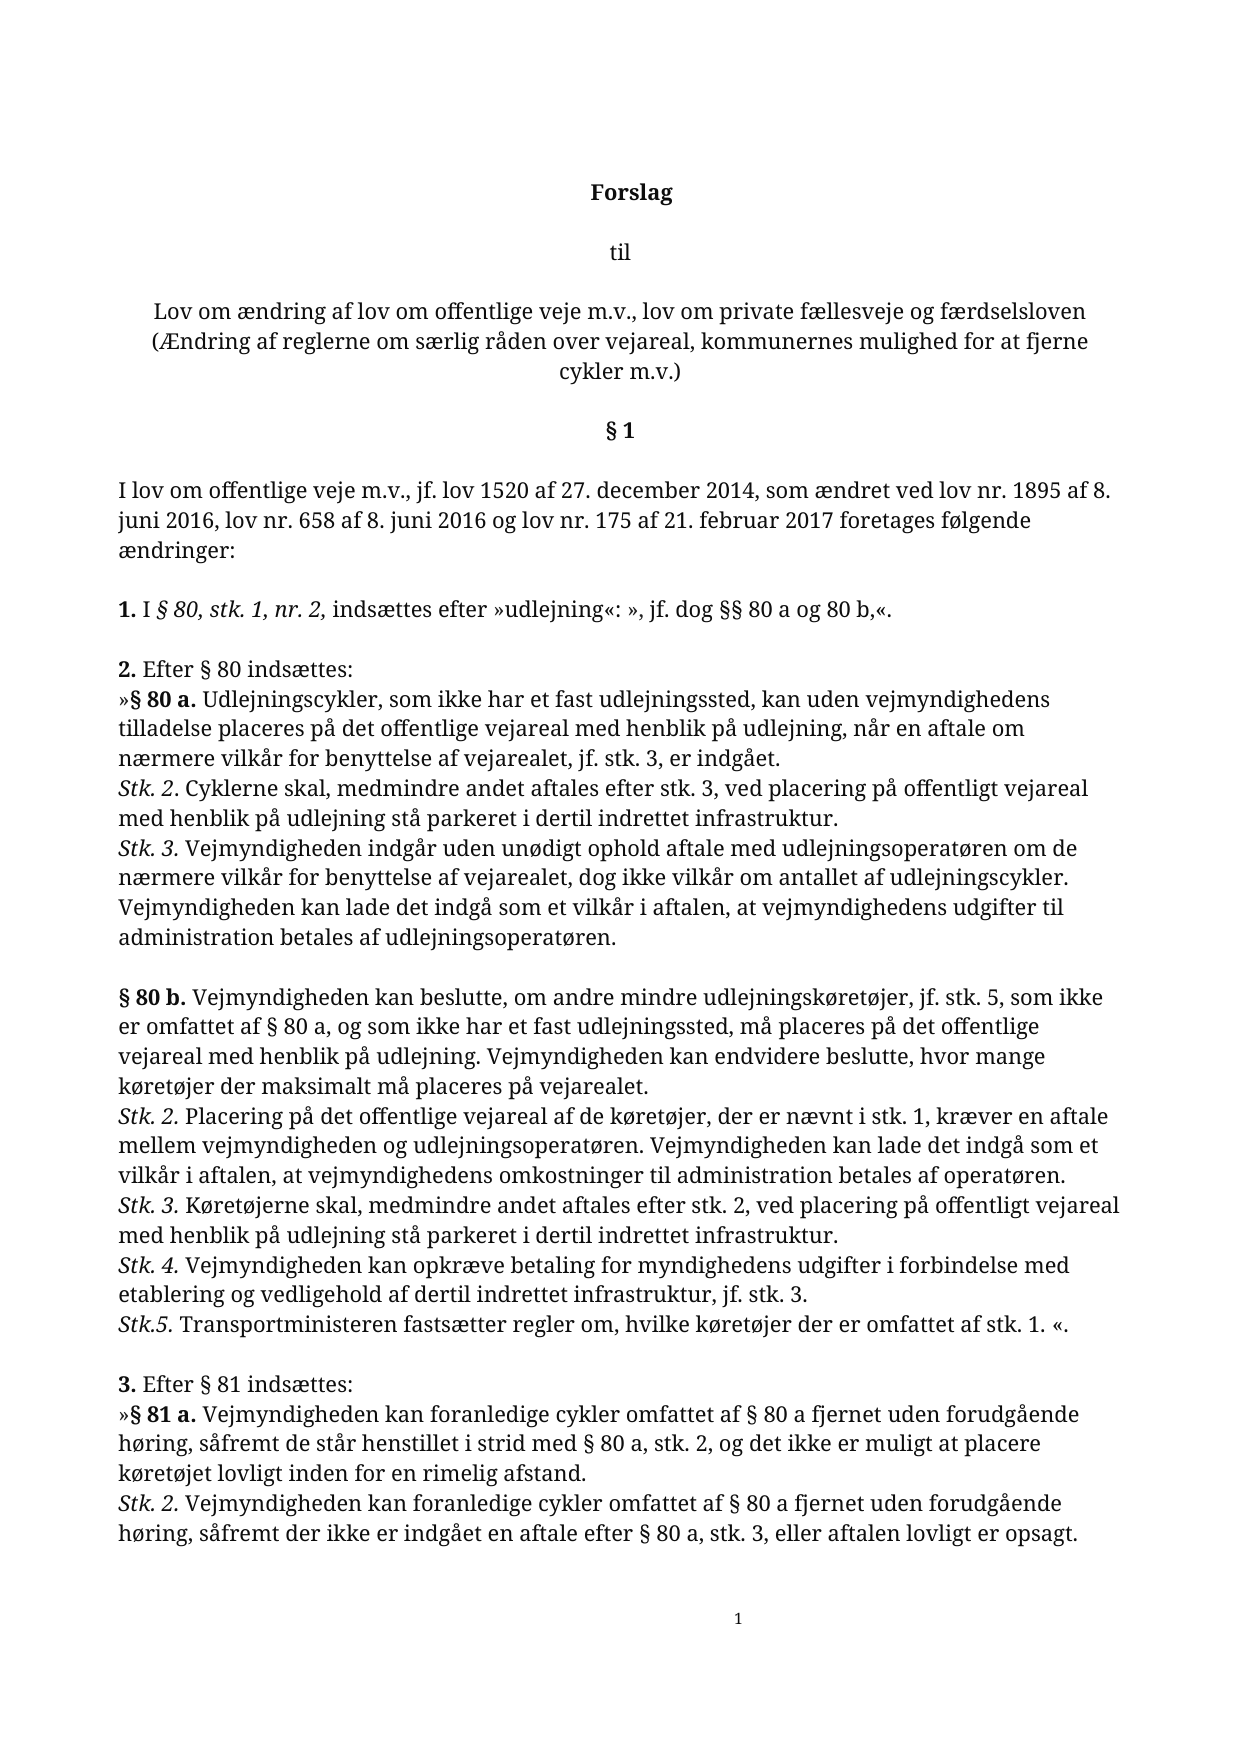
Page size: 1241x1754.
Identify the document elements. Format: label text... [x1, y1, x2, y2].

text »§ 80 a. Udlejningscykler, som ikke har et fast udlejningssted, kan uden vejmyndighedens tilladelse placeres på det offentlige vejareal med henblik på udlejning, når en aftale om nærmere vilkår for benyttelse af vejarealet, jf. stk. 3, er indgået. [118, 684, 1122, 773]
text 1. I § 80, stk. 1, nr. 2, indsættes efter »udlejning«: », jf. dog §§ 80 a og 80 b,«. [118, 594, 1122, 624]
text 2. Efter § 80 indsættes: [118, 654, 1122, 684]
text Stk. 2. Placering på det offentlige vejareal af de køretøjer, der er nævnt i stk. 1, kræver en aftale mellem vejmyndigheden og udlejningsoperatøren. Vejmyndigheden kan lade det indgå som et vilkår i aftalen, at vejmyndighedens omkostninger til administration betales af operatøren. [118, 1101, 1122, 1190]
text Stk. 3. Vejmyndigheden indgår uden unødigt ophold aftale med udlejningsoperatøren om de nærmere vilkår for benyttelse af vejarealet, dog ikke vilkår om antallet af udlejningscykler. Vejmyndigheden kan lade det indgå som et vilkår i aftalen, at vejmyndighedens udgifter til administration betales af udlejningsoperatøren. [118, 833, 1122, 952]
text § 80 b. Vejmyndigheden kan beslutte, om andre mindre udlejningskøretøjer, jf. stk. 5, som ikke er omfattet af § 80 a, og som ikke har et fast udlejningssted, må placeres på det offentlige vejareal med henblik på udlejning. Vejmyndigheden kan endvidere beslutte, hvor mange køretøjer der maksimalt må placeres på vejarealet. [118, 982, 1122, 1101]
text Stk. 2. Vejmyndigheden kan foranledige cykler omfattet af § 80 a fjernet uden forudgående høring, såfremt der ikke er indgået en aftale efter § 80 a, stk. 3, eller aftalen lovligt er opsagt. [118, 1488, 1122, 1548]
text Lov om ændring af lov om offentlige veje m.v., lov om private fællesveje og færdselsloven [118, 296, 1122, 326]
text Stk. 4. Vejmyndigheden kan opkræve betaling for myndighedens udgifter i forbindelse med etablering og vedligehold af dertil indrettet infrastruktur, jf. stk. 3. [118, 1250, 1122, 1309]
text 3. Efter § 81 indsættes: [118, 1369, 1122, 1399]
text »§ 81 a. Vejmyndigheden kan foranledige cykler omfattet af § 80 a fjernet uden forudgående høring, såfremt de står henstillet i strid med § 80 a, stk. 2, og det ikke er muligt at placere køretøjet lovligt inden for en rimelig afstand. [118, 1399, 1122, 1488]
text (Ændring af reglerne om særlig råden over vejareal, kommunernes mulighed for at fjerne cykler m.v.) [118, 326, 1122, 386]
text Forslag [118, 177, 1122, 207]
text Stk. 2. Cyklerne skal, medmindre andet aftales efter stk. 3, ved placering på offentligt vejareal med henblik på udlejning stå parkeret i dertil indrettet infrastruktur. [118, 773, 1122, 833]
text § 1 [118, 416, 1122, 445]
text Stk. 3. Køretøjerne skal, medmindre andet aftales efter stk. 2, ved placering på offentligt vejareal med henblik på udlejning stå parkeret i dertil indrettet infrastruktur. [118, 1190, 1122, 1250]
text Stk.5. Transportministeren fastsætter regler om, hvilke køretøjer der er omfattet af stk. 1. «. [118, 1309, 1122, 1339]
text til [118, 237, 1122, 267]
text I lov om offentlige veje m.v., jf. lov 1520 af 27. december 2014, som ændret ved lov nr. 1895 af 8. juni 2016, lov nr. 658 af 8. juni 2016 og lov nr. 175 af 21. februar 2017 foretages følgende ændringer: [118, 475, 1122, 564]
